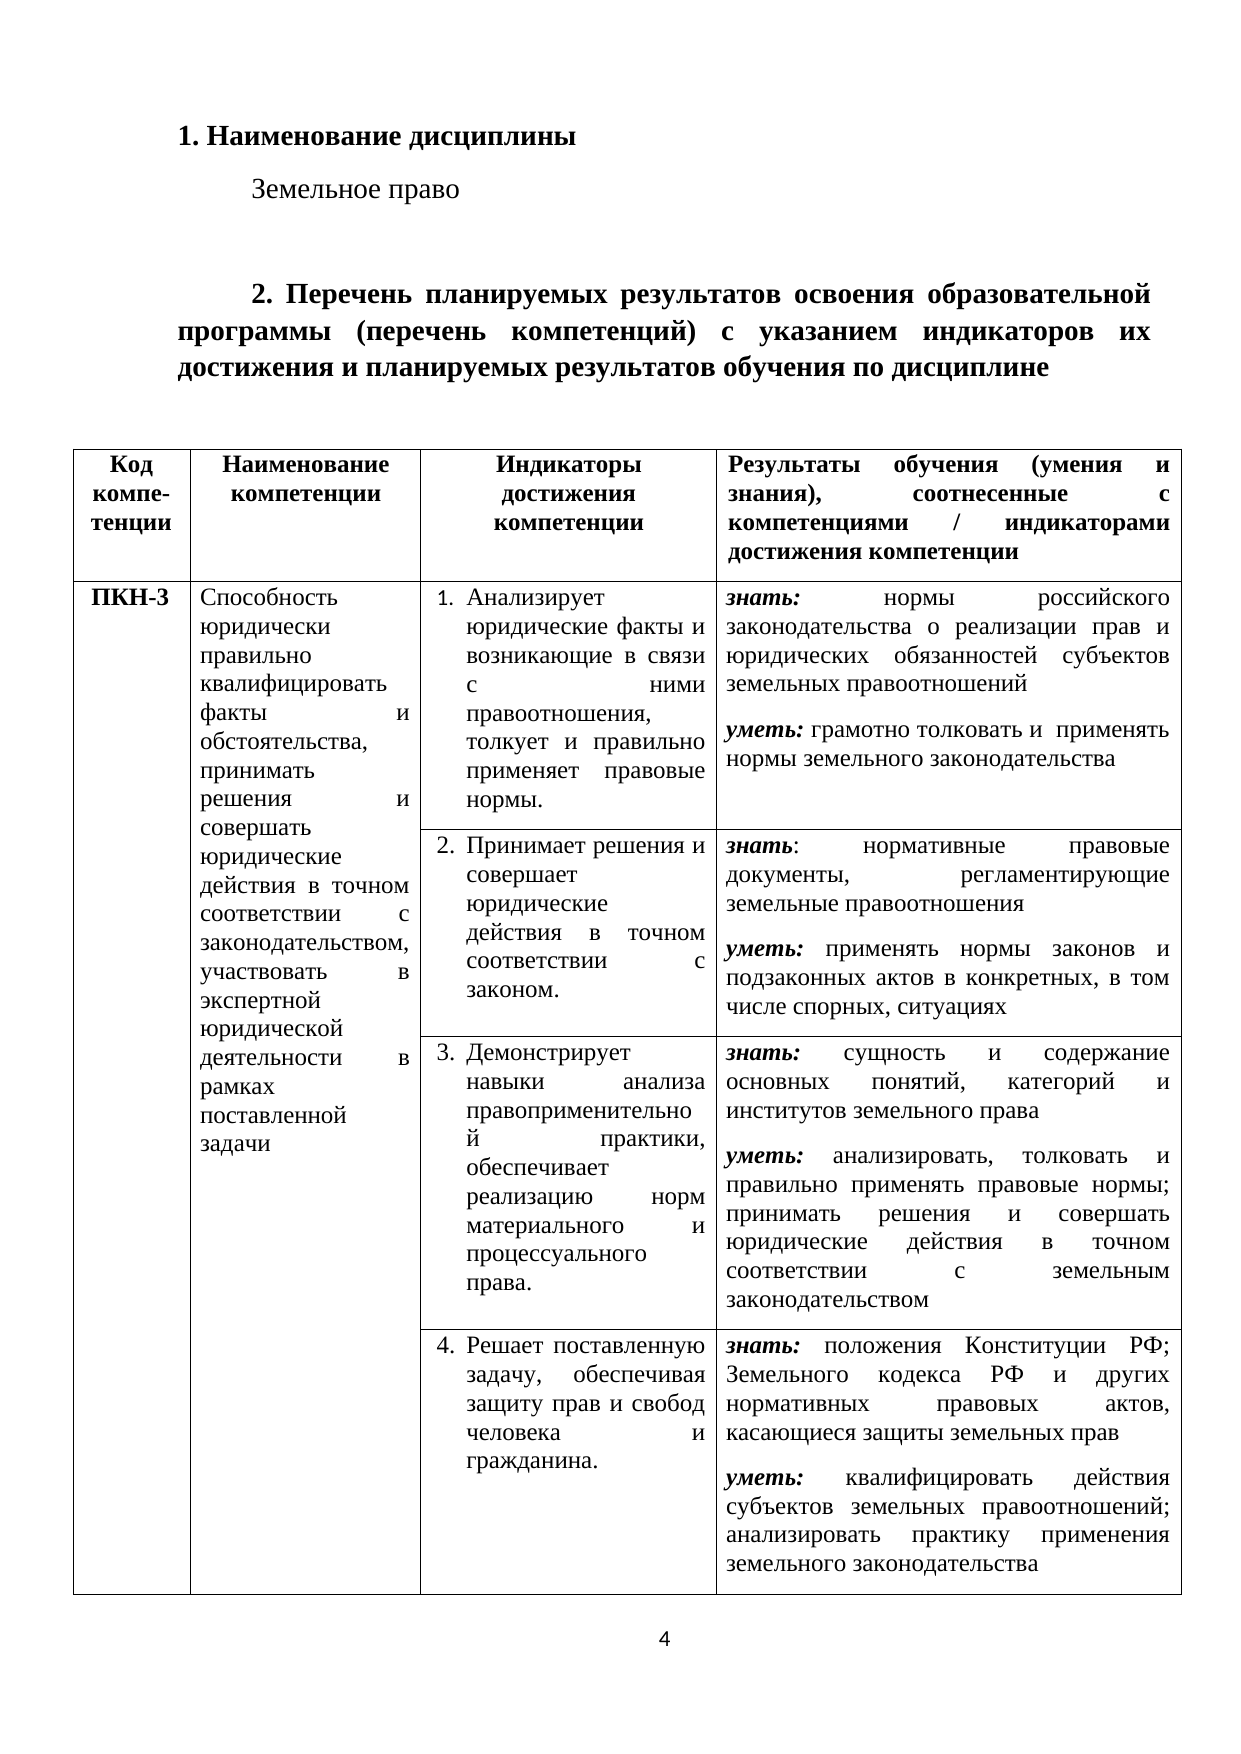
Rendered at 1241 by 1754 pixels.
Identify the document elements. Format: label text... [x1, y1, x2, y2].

table_cell Способность юридически правильно квалифицировать факты и обстоятельства, принимать решения и совершать юридические действия в точном соответствии с законодательством, участвовать в экспертной юридической деятельности в рамках поставленной задачи [191, 582, 420, 1594]
table_cell знать: положения Конституции РФ; Земельного кодекса РФ и других нормативных правовых актов, касающиеся защиты земельных прав уметь: квалифицировать действия субъектов земельных правоотношений; анализировать практику применения земельного законодательства [717, 1330, 1181, 1594]
text 1. Наименование дисциплины [177, 118, 1152, 152]
text Земельное право [177, 171, 1152, 204]
text 2. Перечень планируемых результатов освоения образовательной программы (перечень компетенций) с указанием индикаторов их достижения и планируемых результатов обучения по дисциплине [177, 277, 1152, 382]
table_cell Демонстрирует навыки анализа правоприменительной практики, обеспечивает реализацию норм материального и процессуального права. [421, 1037, 716, 1329]
table_cell знать: нормативные правовые документы, регламентирующие земельные правоотношения уметь: применять нормы законов и подзаконных актов в конкретных, в том числе спорных, ситуациях [717, 830, 1181, 1036]
table_cell Принимает решения и совершает юридические действия в точном соответствии с законом. [421, 830, 716, 1036]
table_cell знать: сущность и содержание основных понятий, категорий и институтов земельного права уметь: анализировать, толковать и правильно применять правовые нормы; принимать решения и совершать юридические действия в точном соответствии с земельным законодательством [717, 1037, 1181, 1329]
table_header Индикаторы достижения компетенции [421, 450, 716, 581]
table_header Код компе-тенции [74, 450, 190, 581]
table_cell Решает поставленную задачу, обеспечивая защиту прав и свобод человека и гражданина. [421, 1330, 716, 1594]
table_cell ПКН-3 [74, 582, 190, 1594]
table_cell Анализирует юридические факты и возникающие в связи с ними правоотношения, толкует и правильно применяет правовые нормы. [421, 582, 716, 829]
table_cell знать: нормы российского законодательства о реализации прав и юридических обязанностей субъектов земельных правоотношений уметь: грамотно толковать и применять нормы земельного законодательства [717, 582, 1181, 829]
table_header Результаты обучения (умения и знания), соотнесенные с компетенциями / индикаторами достижения компетенции [717, 450, 1181, 581]
table_header Наименование компетенции [191, 450, 420, 581]
